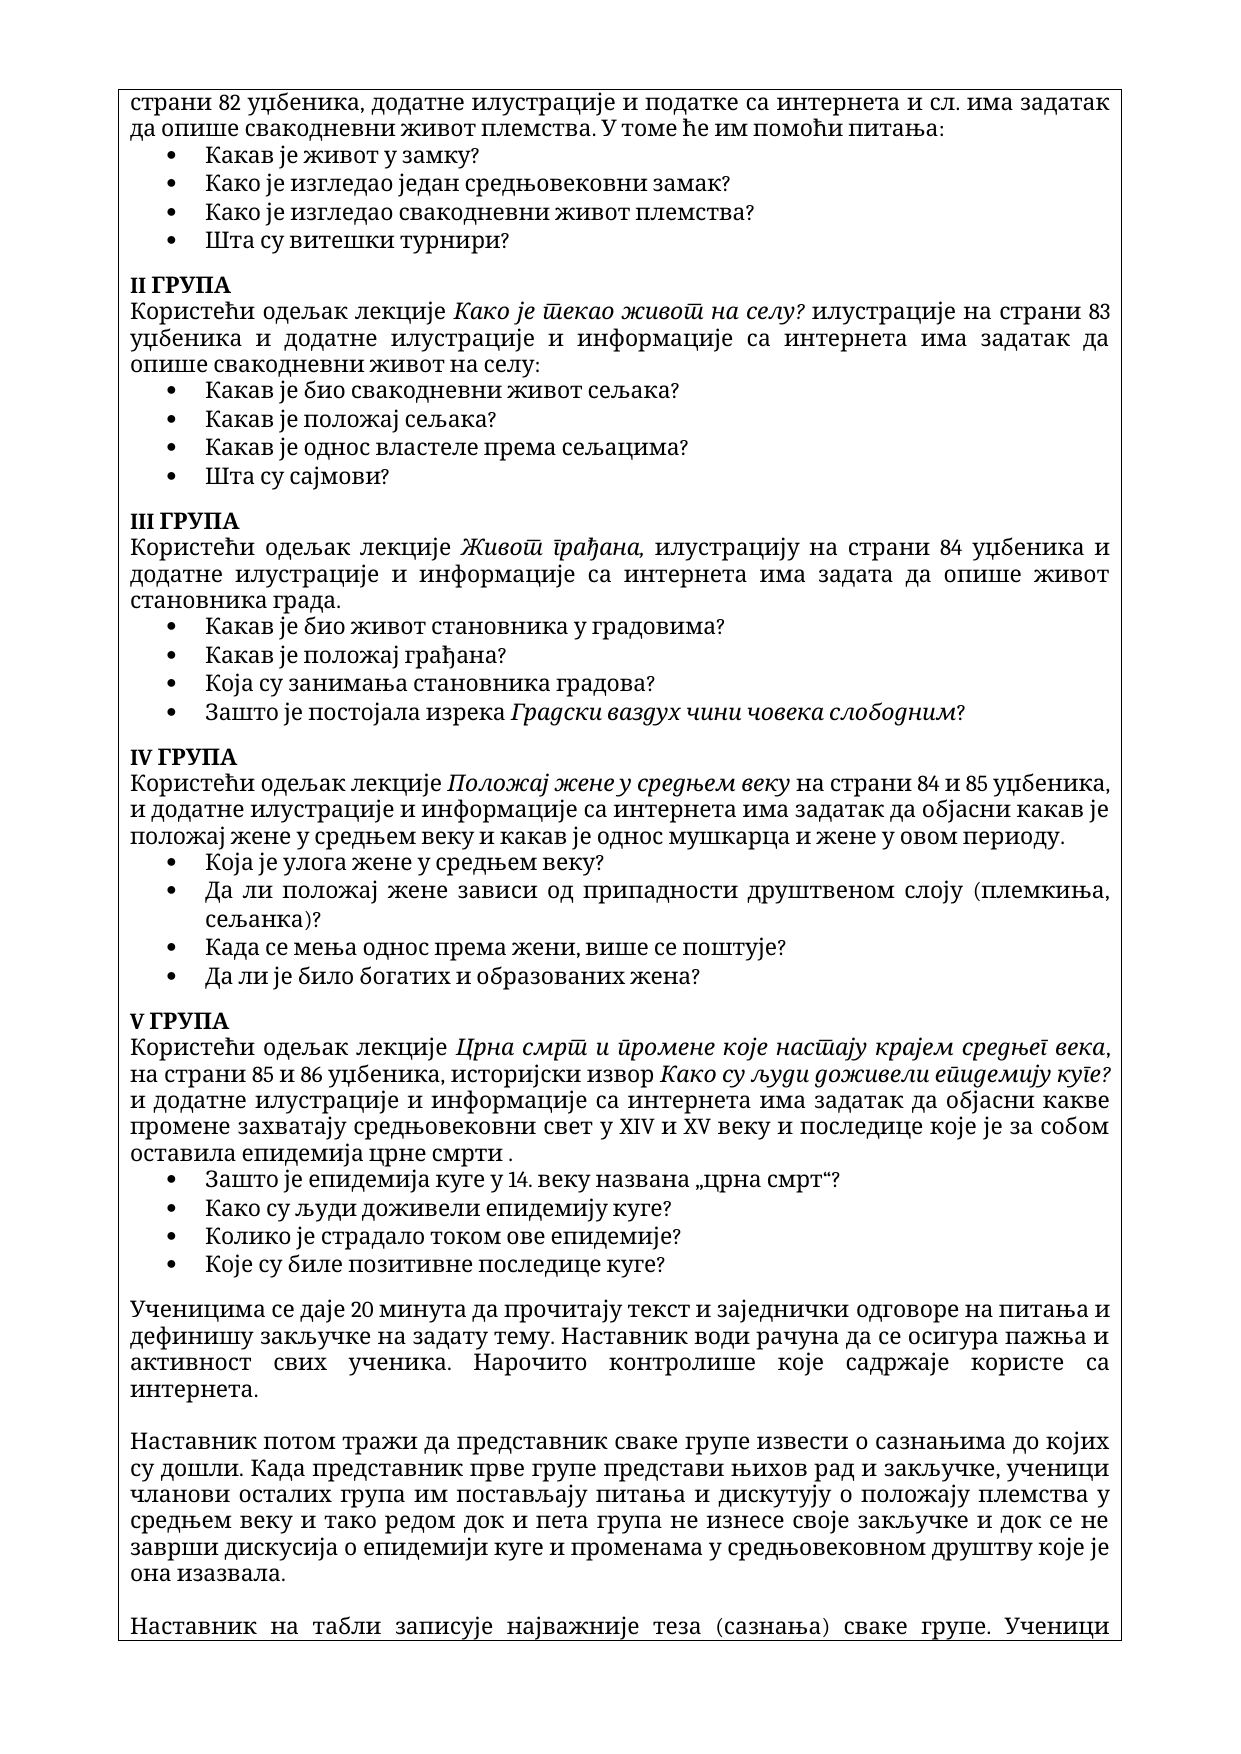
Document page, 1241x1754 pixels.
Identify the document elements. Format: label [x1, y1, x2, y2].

table_cell [119, 90, 1121, 1640]
